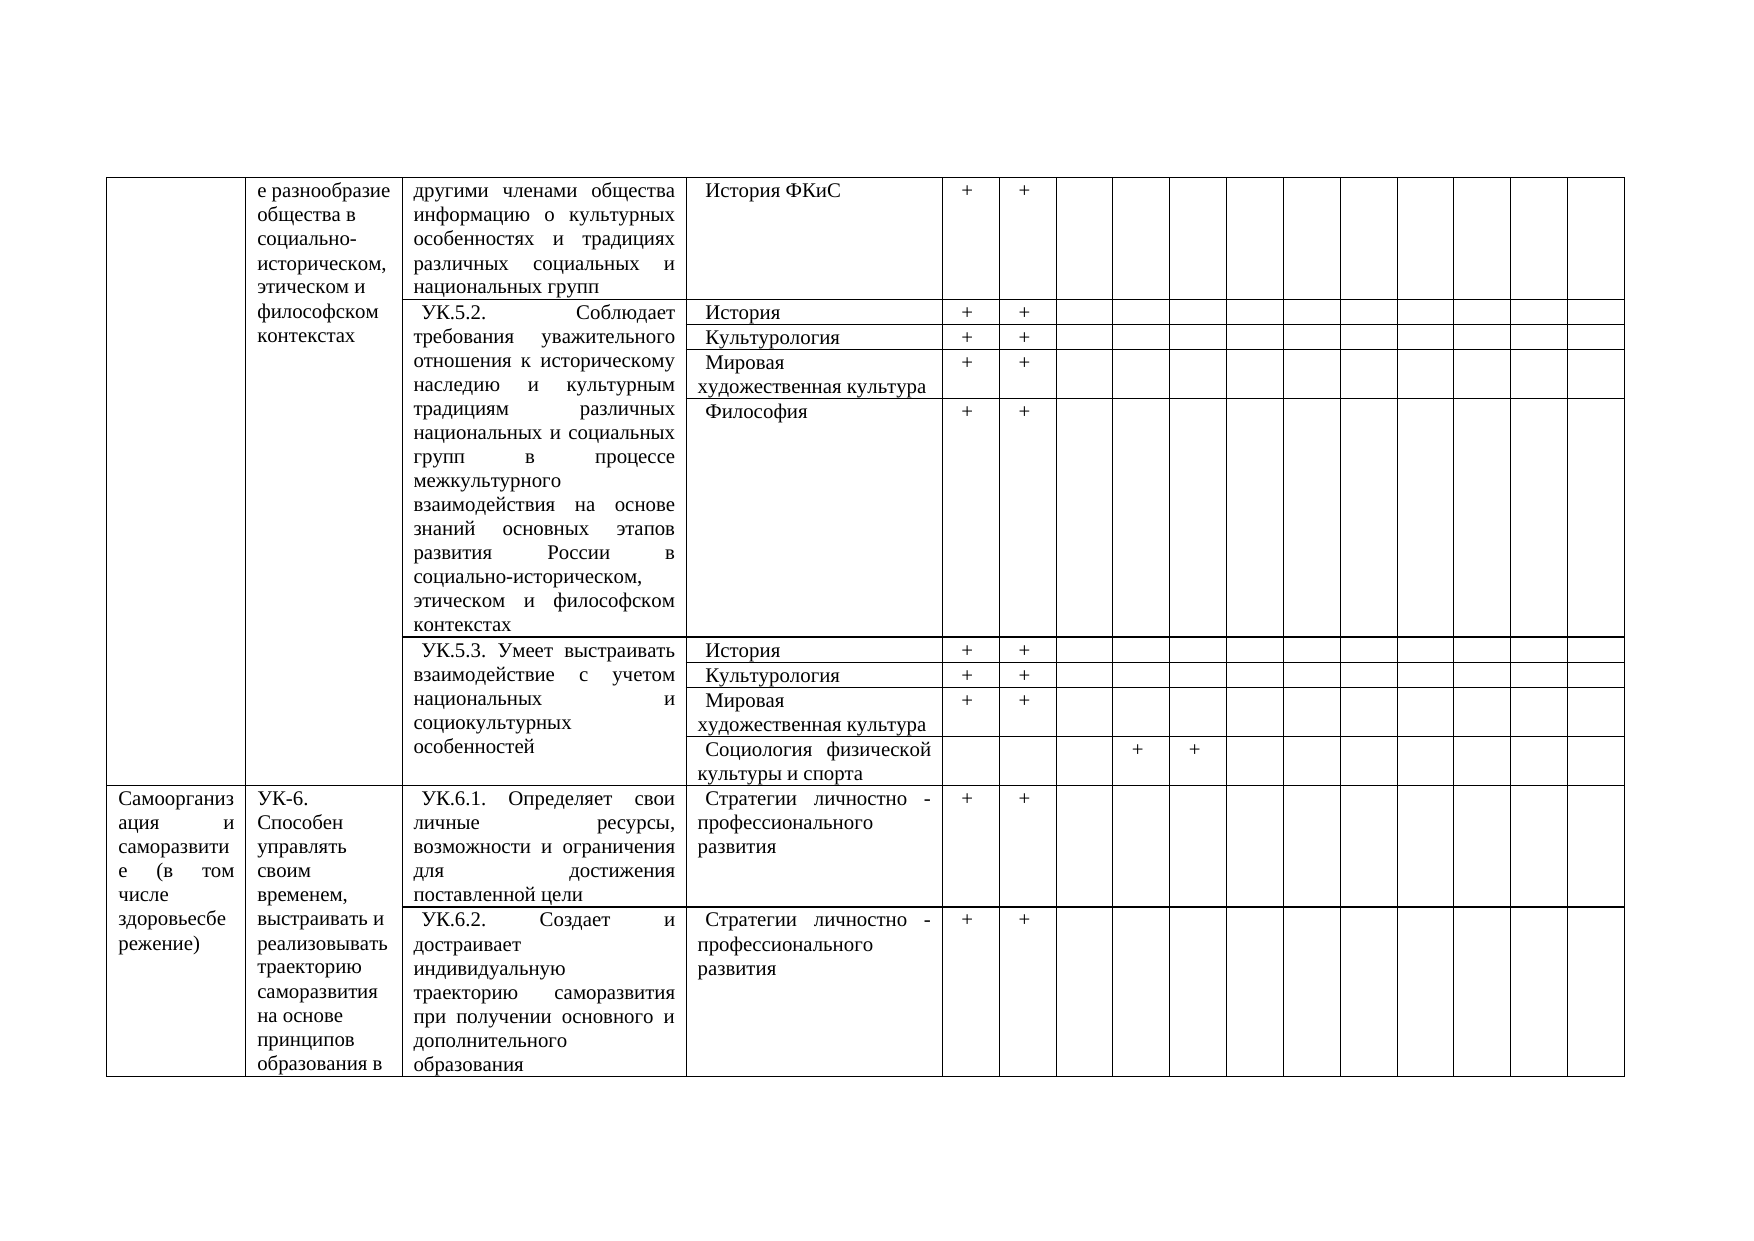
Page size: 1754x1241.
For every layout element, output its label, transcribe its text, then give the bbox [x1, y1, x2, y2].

table_cell [1341, 325, 1397, 349]
table_cell [1398, 908, 1453, 1076]
table_cell [1568, 688, 1624, 736]
table_cell [1398, 399, 1453, 636]
table_cell [1170, 325, 1226, 349]
table_cell [1568, 908, 1624, 1076]
table_cell [1113, 399, 1169, 636]
table_cell + [1000, 350, 1056, 398]
table_cell [1454, 638, 1510, 662]
table_cell [1341, 300, 1397, 324]
table_cell [1398, 786, 1453, 906]
table_cell УК.6.1. Определяет свои личные ресурсы, возможности и ограничения для достижения поставленной цели [403, 786, 686, 906]
table_cell [1284, 300, 1340, 324]
table_cell [943, 737, 999, 785]
table_cell [1170, 908, 1226, 1076]
table_cell [1568, 786, 1624, 906]
table_cell История ФКиС [687, 178, 942, 298]
table_cell [1454, 663, 1510, 687]
table_cell [1511, 688, 1567, 736]
table_cell Культурология [687, 325, 942, 349]
table_cell [1170, 178, 1226, 298]
table_cell [1341, 178, 1397, 298]
table_cell [1511, 350, 1567, 398]
table_cell [1113, 908, 1169, 1076]
table_cell [1511, 908, 1567, 1076]
table_cell [1454, 908, 1510, 1076]
table_cell [1113, 638, 1169, 662]
table_cell [1511, 786, 1567, 906]
table_cell [1341, 399, 1397, 636]
table_cell + [943, 350, 999, 398]
table_cell [1113, 688, 1169, 736]
table_cell [1511, 638, 1567, 662]
table_cell + [943, 663, 999, 687]
table_cell [1284, 908, 1340, 1076]
table_cell Стратегии личностно - профессионального развития [687, 786, 942, 906]
table_cell [1284, 178, 1340, 298]
table_cell + [1000, 300, 1056, 324]
table_cell [1057, 663, 1112, 687]
table_cell [1057, 325, 1112, 349]
table_cell + [943, 688, 999, 736]
table_cell [1113, 300, 1169, 324]
table_cell История [687, 300, 942, 324]
table_cell [1284, 399, 1340, 636]
table_cell + [1170, 737, 1226, 785]
table_cell + [1000, 325, 1056, 349]
table_cell [1227, 688, 1283, 736]
table_cell [1057, 178, 1112, 298]
table_cell [1113, 350, 1169, 398]
table_cell [1398, 350, 1453, 398]
table_cell [1284, 350, 1340, 398]
table_cell [1227, 300, 1283, 324]
table_cell [1568, 300, 1624, 324]
table_cell [1057, 638, 1112, 662]
table_cell [1454, 688, 1510, 736]
table_cell [1284, 638, 1340, 662]
table_cell [1057, 300, 1112, 324]
table_cell [1170, 688, 1226, 736]
table_cell [1284, 737, 1340, 785]
table_cell [1057, 688, 1112, 736]
table_cell + [943, 178, 999, 298]
table_cell [1227, 325, 1283, 349]
table_cell [1568, 325, 1624, 349]
table_cell [1057, 786, 1112, 906]
table_cell [1113, 663, 1169, 687]
table_cell + [1000, 786, 1056, 906]
table_cell [1398, 737, 1453, 785]
table_cell [1057, 399, 1112, 636]
table_cell + [1000, 663, 1056, 687]
table_cell + [1000, 178, 1056, 298]
table_cell История [687, 638, 942, 662]
table_cell [1511, 663, 1567, 687]
table_cell + [1113, 737, 1169, 785]
table_cell + [943, 399, 999, 636]
table_cell [1227, 350, 1283, 398]
table_cell [1568, 399, 1624, 636]
table_cell + [1000, 688, 1056, 736]
table_cell [1170, 786, 1226, 906]
table_cell [1454, 350, 1510, 398]
table_cell [1398, 325, 1453, 349]
table_cell [1170, 350, 1226, 398]
table_cell [1284, 325, 1340, 349]
table_cell + [943, 638, 999, 662]
table_cell [1341, 786, 1397, 906]
table_cell Культурология [687, 663, 942, 687]
table_cell [1398, 300, 1453, 324]
table_cell + [1000, 638, 1056, 662]
table_cell [1398, 178, 1453, 298]
table_cell [1398, 663, 1453, 687]
table_cell [1454, 325, 1510, 349]
table_cell [1568, 178, 1624, 298]
table_cell [1398, 638, 1453, 662]
table_cell + [1000, 908, 1056, 1076]
table_cell [1000, 737, 1056, 785]
table_cell [1227, 908, 1283, 1076]
table_cell [1341, 663, 1397, 687]
table_cell [1454, 178, 1510, 298]
table_cell [1170, 638, 1226, 662]
table_cell [1568, 350, 1624, 398]
table_cell [1398, 688, 1453, 736]
table_cell [1057, 908, 1112, 1076]
table_cell [1227, 399, 1283, 636]
table_cell [1227, 178, 1283, 298]
table_cell [1341, 688, 1397, 736]
table_cell + [943, 786, 999, 906]
table_cell [1454, 300, 1510, 324]
table_cell [1284, 688, 1340, 736]
table_cell [1568, 663, 1624, 687]
table_cell [1568, 737, 1624, 785]
table_cell [1284, 663, 1340, 687]
table_cell [1568, 638, 1624, 662]
table_cell [1341, 737, 1397, 785]
table_cell [1113, 325, 1169, 349]
table_cell [1511, 399, 1567, 636]
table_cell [687, 908, 942, 1076]
table_cell УК-6. Способен управлять своим временем, выстраивать и реализовывать траекторию саморазвития на основе принципов образования в течение всей жизни [246, 786, 402, 1076]
table_cell + [943, 908, 999, 1076]
table_cell Самоорганизация и саморазвитие (в том числе здоровьесбережение) [107, 786, 245, 1076]
table_cell [1341, 350, 1397, 398]
table_cell [1511, 300, 1567, 324]
table_cell [1227, 786, 1283, 906]
table_cell Социология физической культуры и спорта [687, 737, 942, 785]
table_cell + [943, 300, 999, 324]
table_cell + [943, 325, 999, 349]
table_cell [1227, 737, 1283, 785]
table_cell [1227, 638, 1283, 662]
table_cell [1170, 399, 1226, 636]
table_cell [1511, 737, 1567, 785]
table_cell [1113, 178, 1169, 298]
table_cell [1511, 178, 1567, 298]
table_cell + [1000, 399, 1056, 636]
table_cell [1341, 638, 1397, 662]
table_cell [1454, 786, 1510, 906]
table_cell [1227, 663, 1283, 687]
table_cell [1057, 350, 1112, 398]
table_cell Философия [687, 399, 942, 636]
table_cell [1170, 663, 1226, 687]
table_cell [1454, 737, 1510, 785]
table_cell [1454, 399, 1510, 636]
table_cell [1341, 908, 1397, 1076]
table_cell Мировая художественная культура [687, 350, 942, 398]
table_cell [1057, 737, 1112, 785]
table_cell [1170, 300, 1226, 324]
table_cell УК.6.2. Создает и достраивает индивидуальную траекторию саморазвития при получении основного и дополнительного образования [403, 908, 686, 1076]
table_cell УК.5.3. Умеет выстраивать взаимодействие с учетом национальных и социокультурных особенностей [403, 638, 686, 785]
table_cell УК.5.2. Соблюдает требования уважительного отношения к историческому наследию и культурным традициям различных национальных и социальных групп в процессе межкультурного взаимодействия на основе знаний основных этапов развития России в социально-историческом, этическом и философском контекстах [403, 300, 686, 636]
table_cell Мировая художественная культура [687, 688, 942, 736]
table_cell [1511, 325, 1567, 349]
table_cell [1284, 786, 1340, 906]
table_cell [1113, 786, 1169, 906]
